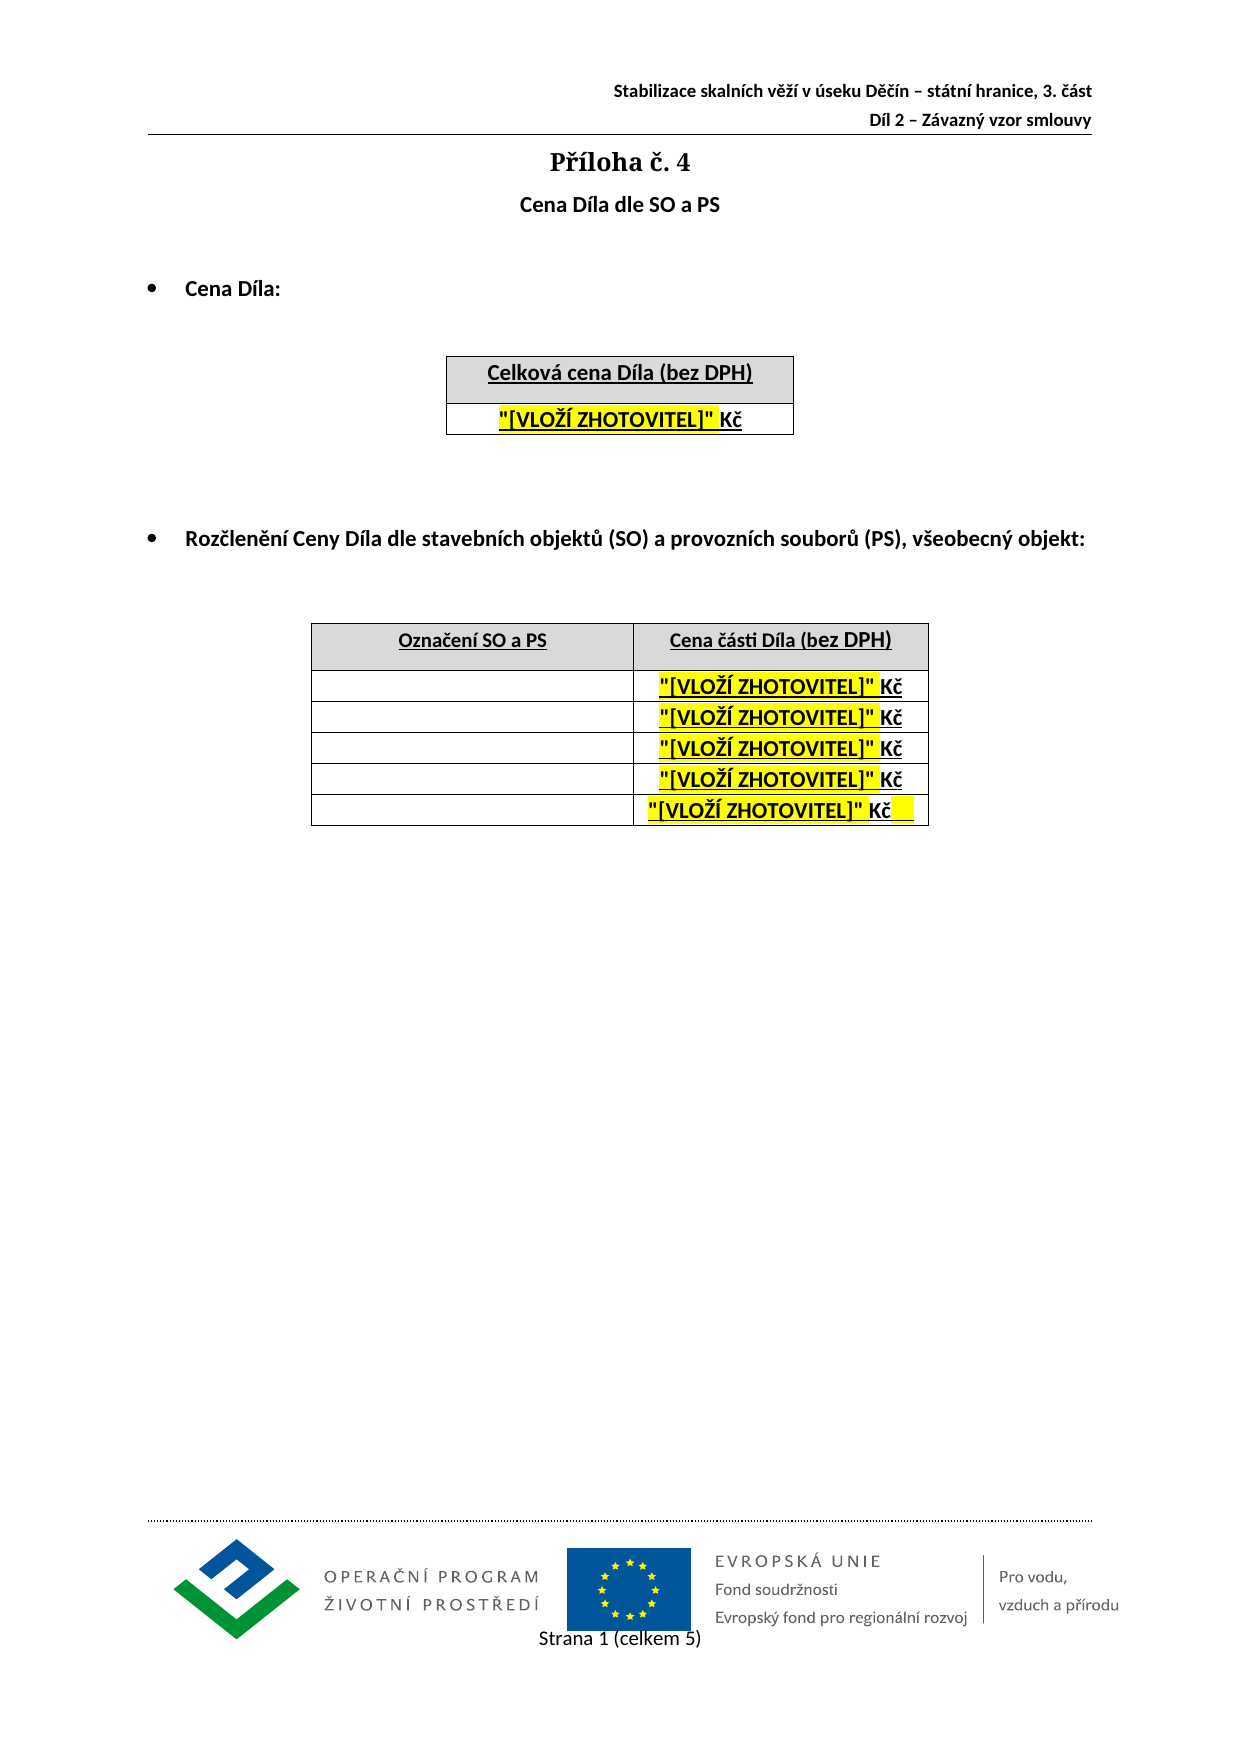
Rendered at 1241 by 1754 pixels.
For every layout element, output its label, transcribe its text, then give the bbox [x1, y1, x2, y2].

table_cell Kč [634, 702, 928, 732]
list Cena Díla: [148, 273, 1092, 302]
table_cell [312, 764, 633, 794]
table_cell Kč [447, 404, 793, 434]
table_cell [312, 671, 633, 701]
table_cell Kč [634, 671, 928, 701]
table_header Cena části Díla (bez DPH) [634, 624, 928, 670]
table_header Celková cena Díla (bez DPH) [447, 357, 793, 403]
table_cell Kč [634, 795, 928, 824]
table_header Označení SO a PS [312, 624, 633, 670]
table_cell [312, 733, 633, 763]
list Rozčlenění Ceny Díla dle stavebních objektů (SO) a provozních souborů (PS), všeobecný objekt: [148, 523, 1092, 552]
text Cena Díla dle SO a PS [148, 189, 1092, 218]
text Příloha č. 4 [148, 148, 1092, 177]
table_cell Kč [634, 764, 928, 794]
table_cell [312, 702, 633, 732]
table_cell [312, 795, 633, 824]
table_cell Kč [634, 733, 928, 763]
